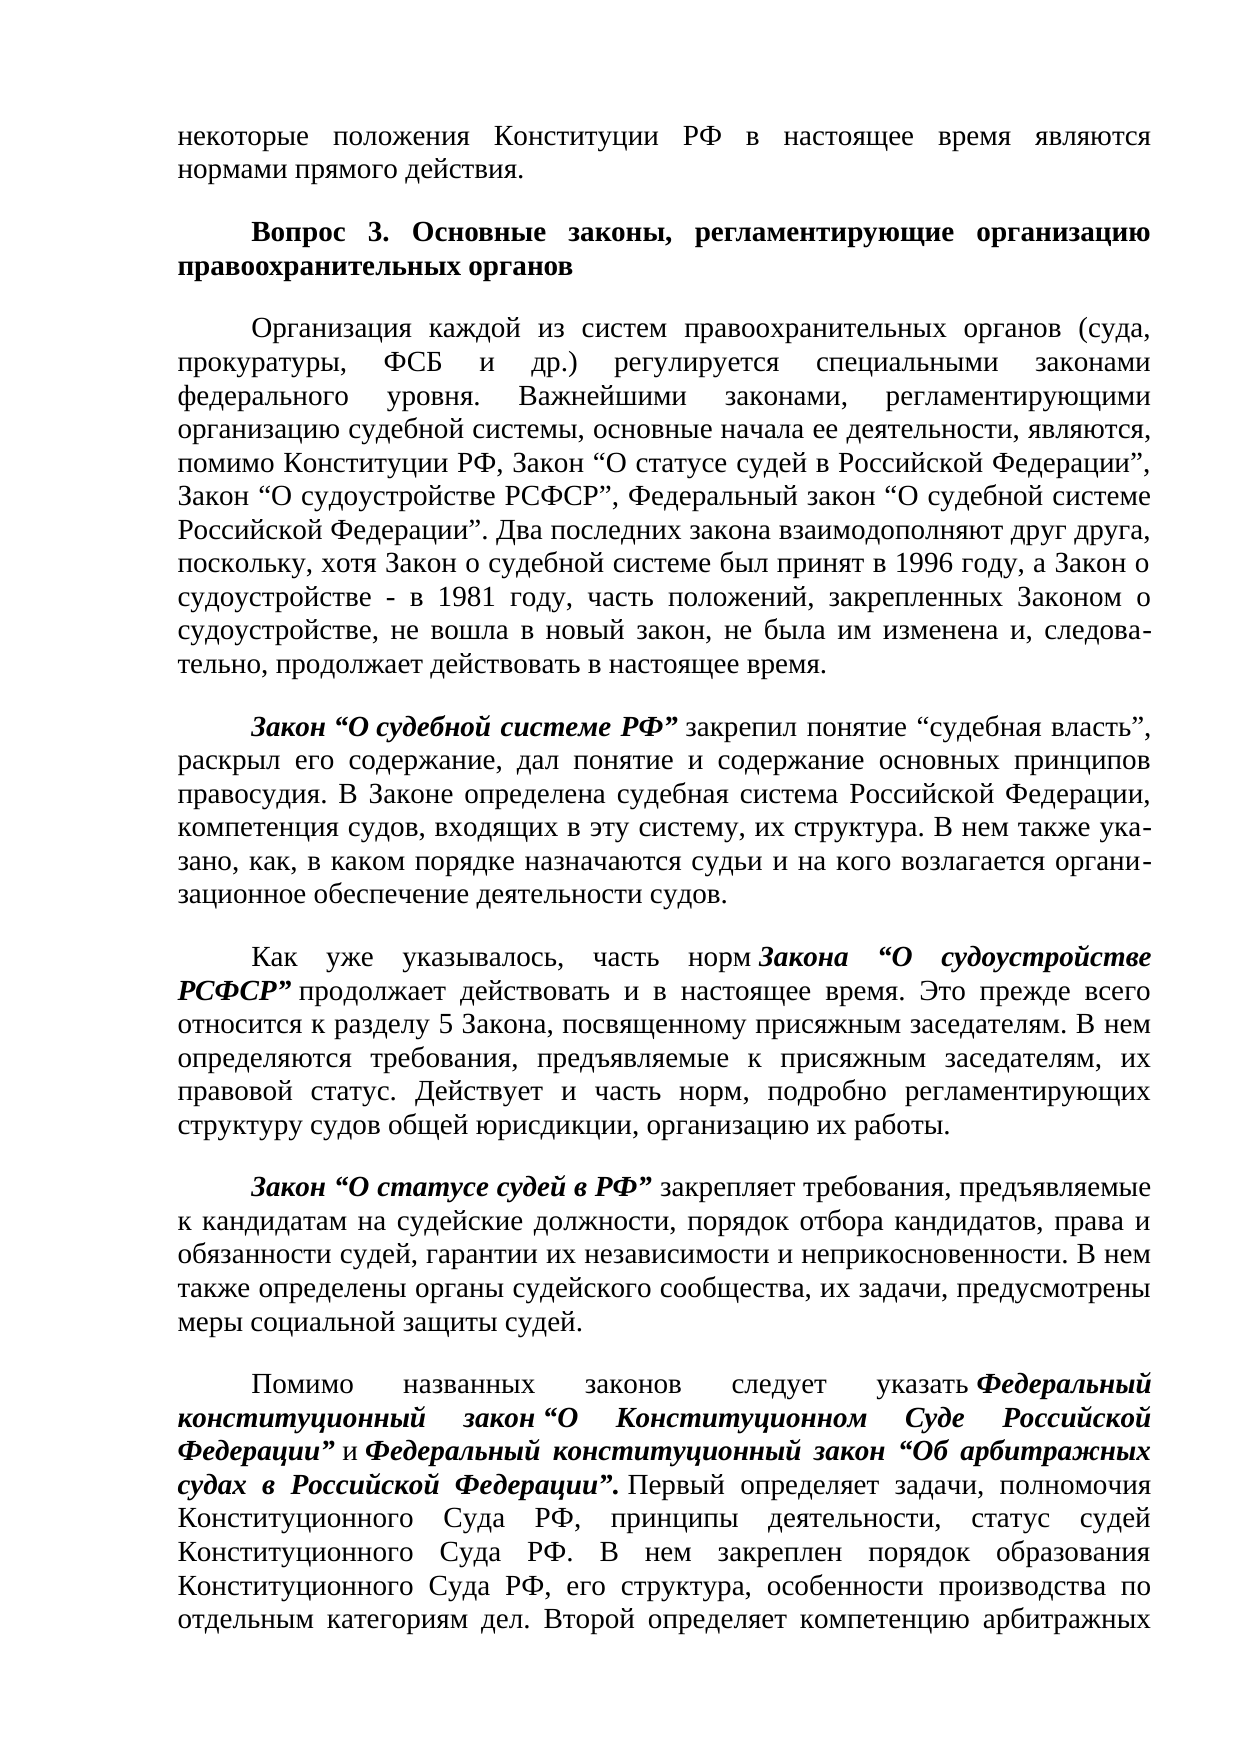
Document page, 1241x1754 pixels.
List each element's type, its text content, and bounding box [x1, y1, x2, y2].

text Закон “О статусе судей в РФ” закрепляет требования, предъявляемые к кандидатам на судейские должности, порядок отбора кандидатов, права и обязанности судей, гарантии их независимости и неприкосновенности. В нем также определены органы судейского сообщества, их задачи, предусмотрены меры социальной защиты судей. [177, 1169, 1152, 1337]
text Организация каждой из систем правоохранительных органов (суда, прокуратуры, ФСБ и др.) регулируется специальными законами федерального уровня. Важнейшими законами, регламентирующими организацию судебной системы, основные начала ее деятельности, являются, помимо Конституции РФ, Закон “О статусе судей в Российской Федерации”, Закон “О судоустройстве РСФСР”, Федеральный закон “О судебной системе Российской Федерации”. Два последних закона взаимодополняют друг друга, поскольку, хотя Закон о судебной системе был принят в 1996 году, а Закон о судоустройстве - в 1981 году, часть положений, закрепленных Законом о судоустройстве, не вошла в новый закон, не была им изменена и, следовательно, продолжает действовать в настоящее время. [177, 311, 1152, 679]
text Как уже указывалось, часть норм Закона “О судоустройстве РСФСР” продолжает действовать и в настоящее время. Это прежде всего относится к разделу 5 Закона, посвященному присяжным заседателям. В нем определяются требования, предъявляемые к присяжным заседателям, их правовой статус. Действует и часть норм, подробно регламентирующих структуру судов общей юрисдикции, организацию их работы. [177, 939, 1152, 1140]
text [177, 118, 1152, 185]
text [177, 1366, 1152, 1635]
text Вопрос 3. Основные законы, регламентирующие организацию правоохранительных органов [177, 214, 1152, 281]
text Закон “О судебной системе РФ” закрепил понятие “судебная власть”, раскрыл его содержание, дал понятие и содержание основных принципов правосудия. В Законе определена судебная система Российской Федерации, компетенция судов, входящих в эту систему, их структура. В нем также указано, как, в каком порядке назначаются судьи и на кого возлагается организационное обеспечение деятельности судов. [177, 709, 1152, 910]
